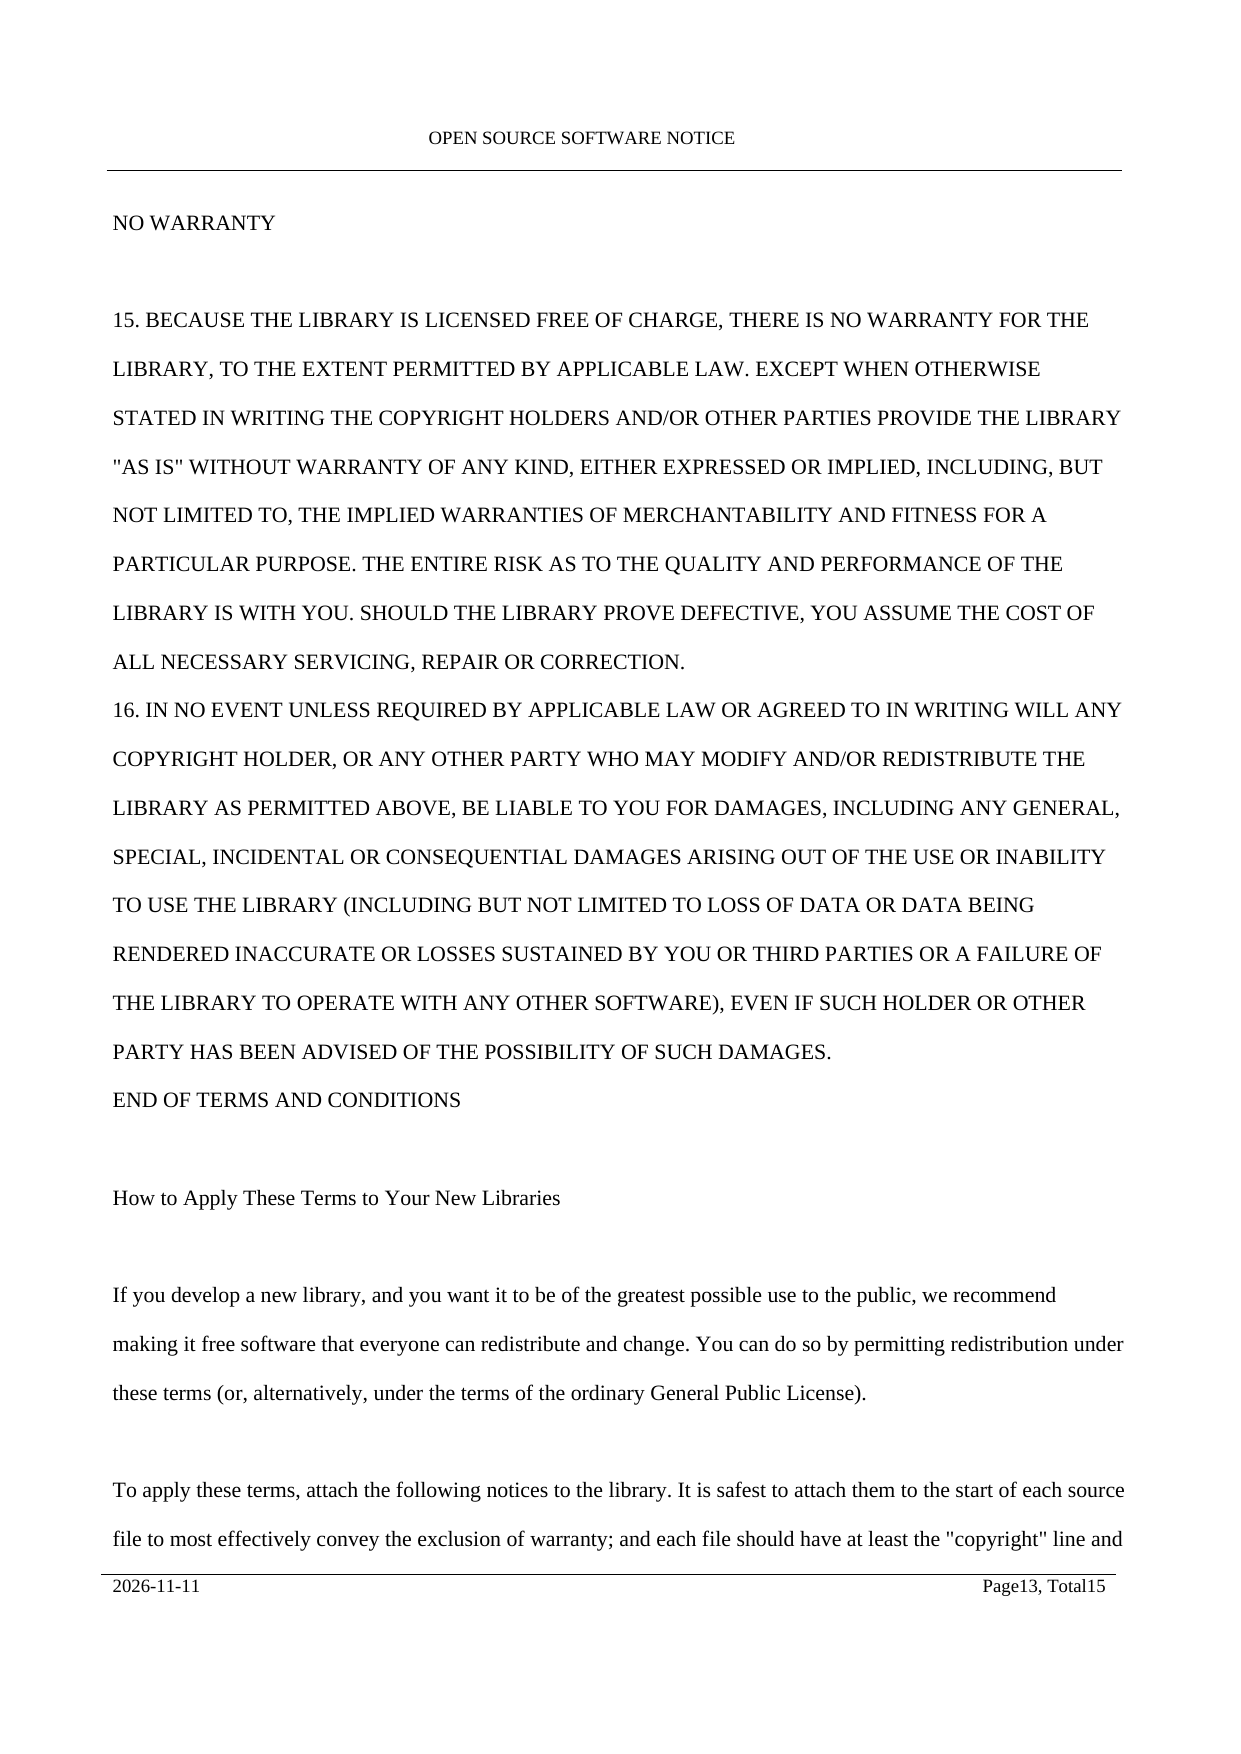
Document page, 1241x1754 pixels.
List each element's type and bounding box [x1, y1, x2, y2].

text [112, 206, 1128, 1555]
